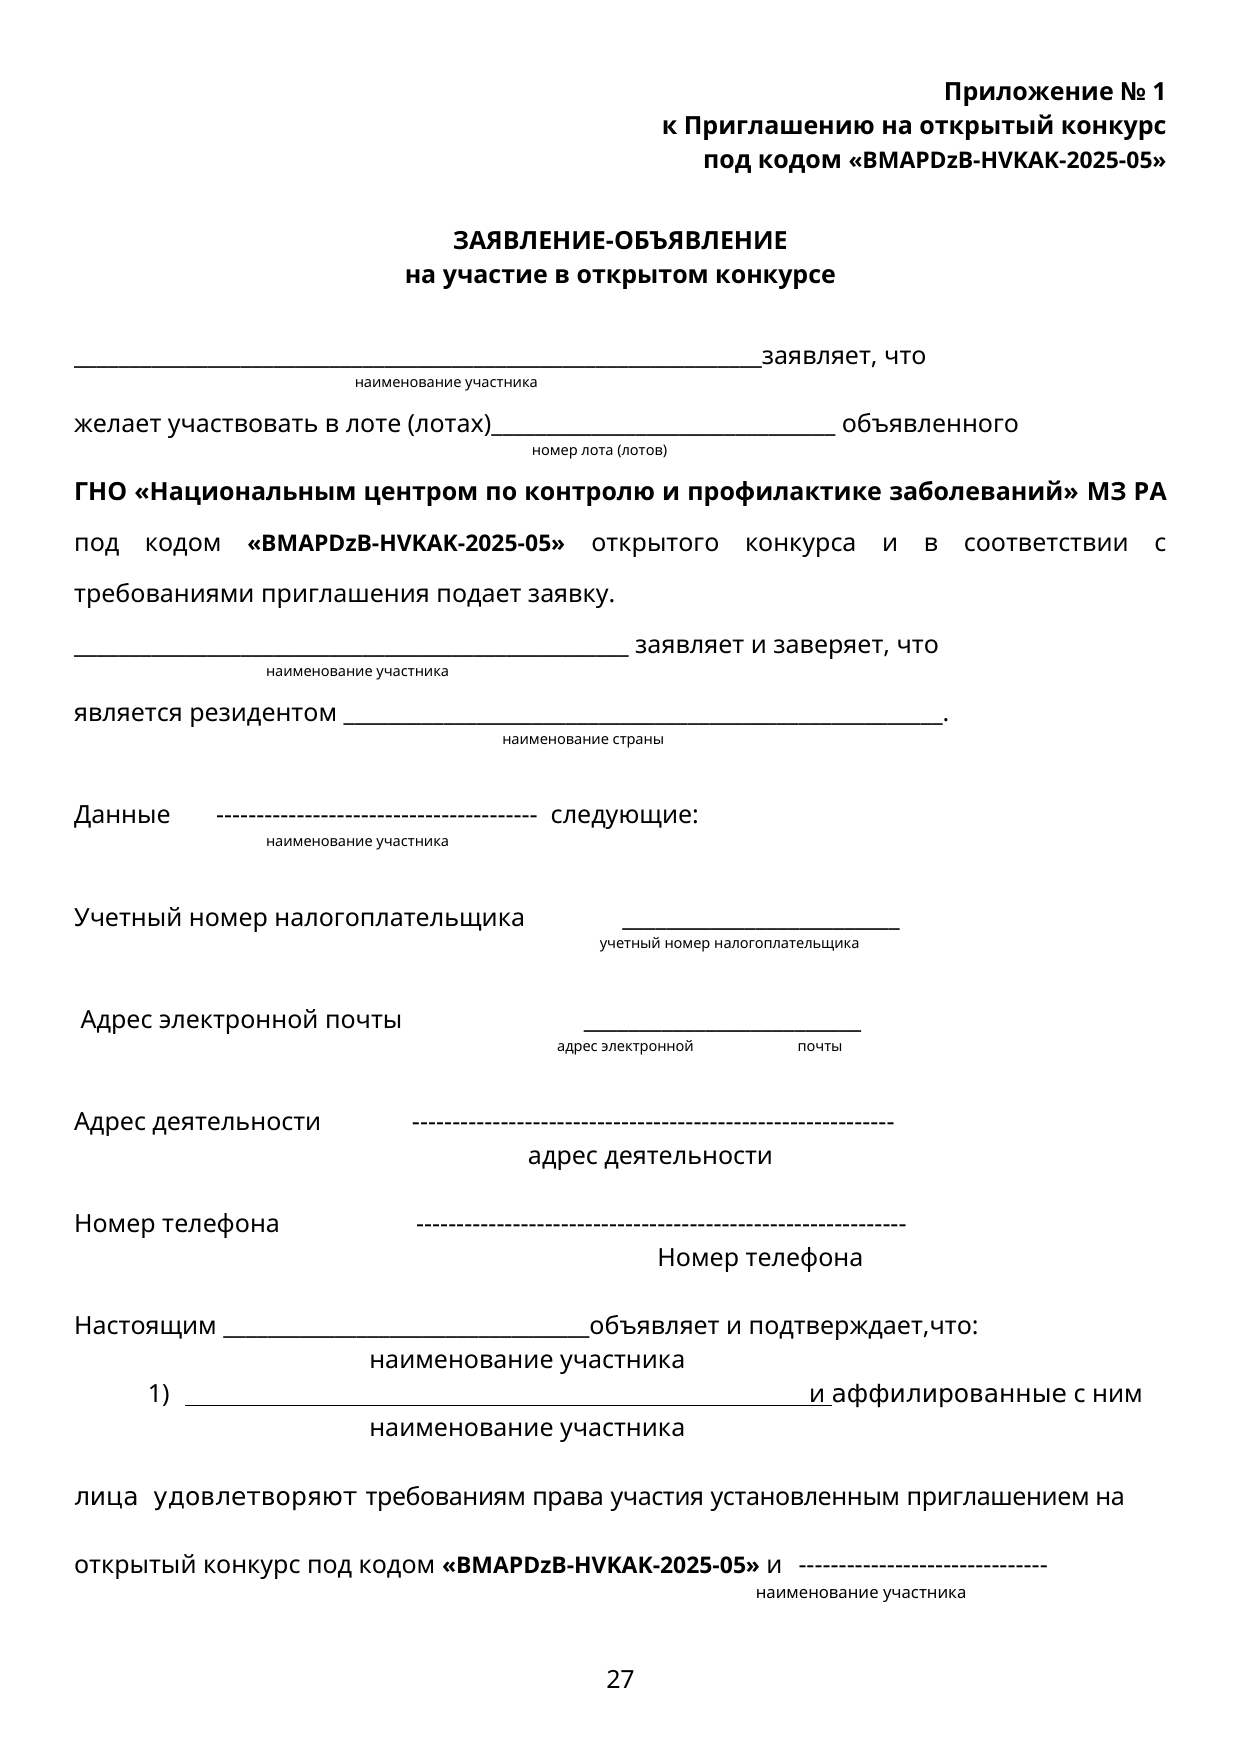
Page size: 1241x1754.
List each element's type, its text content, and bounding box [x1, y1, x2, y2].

text Номер телефона [443, 1240, 1167, 1274]
text 1) и аффилированные с ним [74, 1376, 1167, 1410]
text номер лота (лотов) [532, 439, 1167, 473]
subtitle на участие в открытом конкурсе [74, 257, 1167, 291]
text Номер телефона ------------------------------------------------------------- [74, 1206, 1167, 1240]
text наименование участника [266, 831, 1167, 865]
text желает участвовать в лоте (лотах)_______________________________ объявленного [74, 405, 1167, 439]
text адрес электронной почты [428, 1035, 1167, 1069]
text наименование участника [74, 1580, 1167, 1603]
text наименование участника [266, 661, 1167, 695]
text Данные ---------------------------------------- следующие: [74, 797, 1167, 831]
text ______________________________________________________________заявляет, что [74, 337, 1167, 371]
text Адрес электронной почты _________________________ [74, 1001, 1167, 1035]
text __________________________________________________ заявляет и заверяет, что [74, 627, 1167, 661]
text к Приглашению на открытый конкурс под кодом «BMAPDzB-HVKAK-2025-05» [74, 108, 1167, 176]
text ЗАЯВЛЕНИЕ-ОБЪЯВЛЕНИЕ [74, 223, 1167, 257]
text наименование страны [502, 729, 1167, 763]
text Учетный номер налогоплательщика _________________________ [74, 899, 1167, 933]
text ГНО «Национальным центром по контролю и профилактике заболеваний» МЗ РА под кодом «BMAPDzB-HVKAK-2025-05» открытого конкурса и в соответствии с требованиями приглашения подает заявку. [74, 473, 1167, 610]
text наименование участника [354, 371, 1167, 405]
text учетный номер налогоплательщика [502, 933, 1167, 967]
text адрес деятельности [74, 1138, 1167, 1172]
text наименование участника [369, 1410, 1167, 1444]
text открытый конкурс под кодом «BMAPDzB-HVKAK-2025-05» и ------------------------------- [74, 1546, 1167, 1580]
text Адрес деятельности ------------------------------------------------------------ [74, 1103, 1167, 1138]
text Настоящим _________________________________объявляет и подтверждает,что: [74, 1308, 1167, 1342]
text наименование участника [369, 1342, 1167, 1376]
text Приложение № 1 [74, 74, 1167, 108]
text является резидентом ______________________________________________________. [74, 695, 1167, 729]
text лица удовлетворяют требованиям права участия установленным приглашением на [74, 1478, 1167, 1512]
